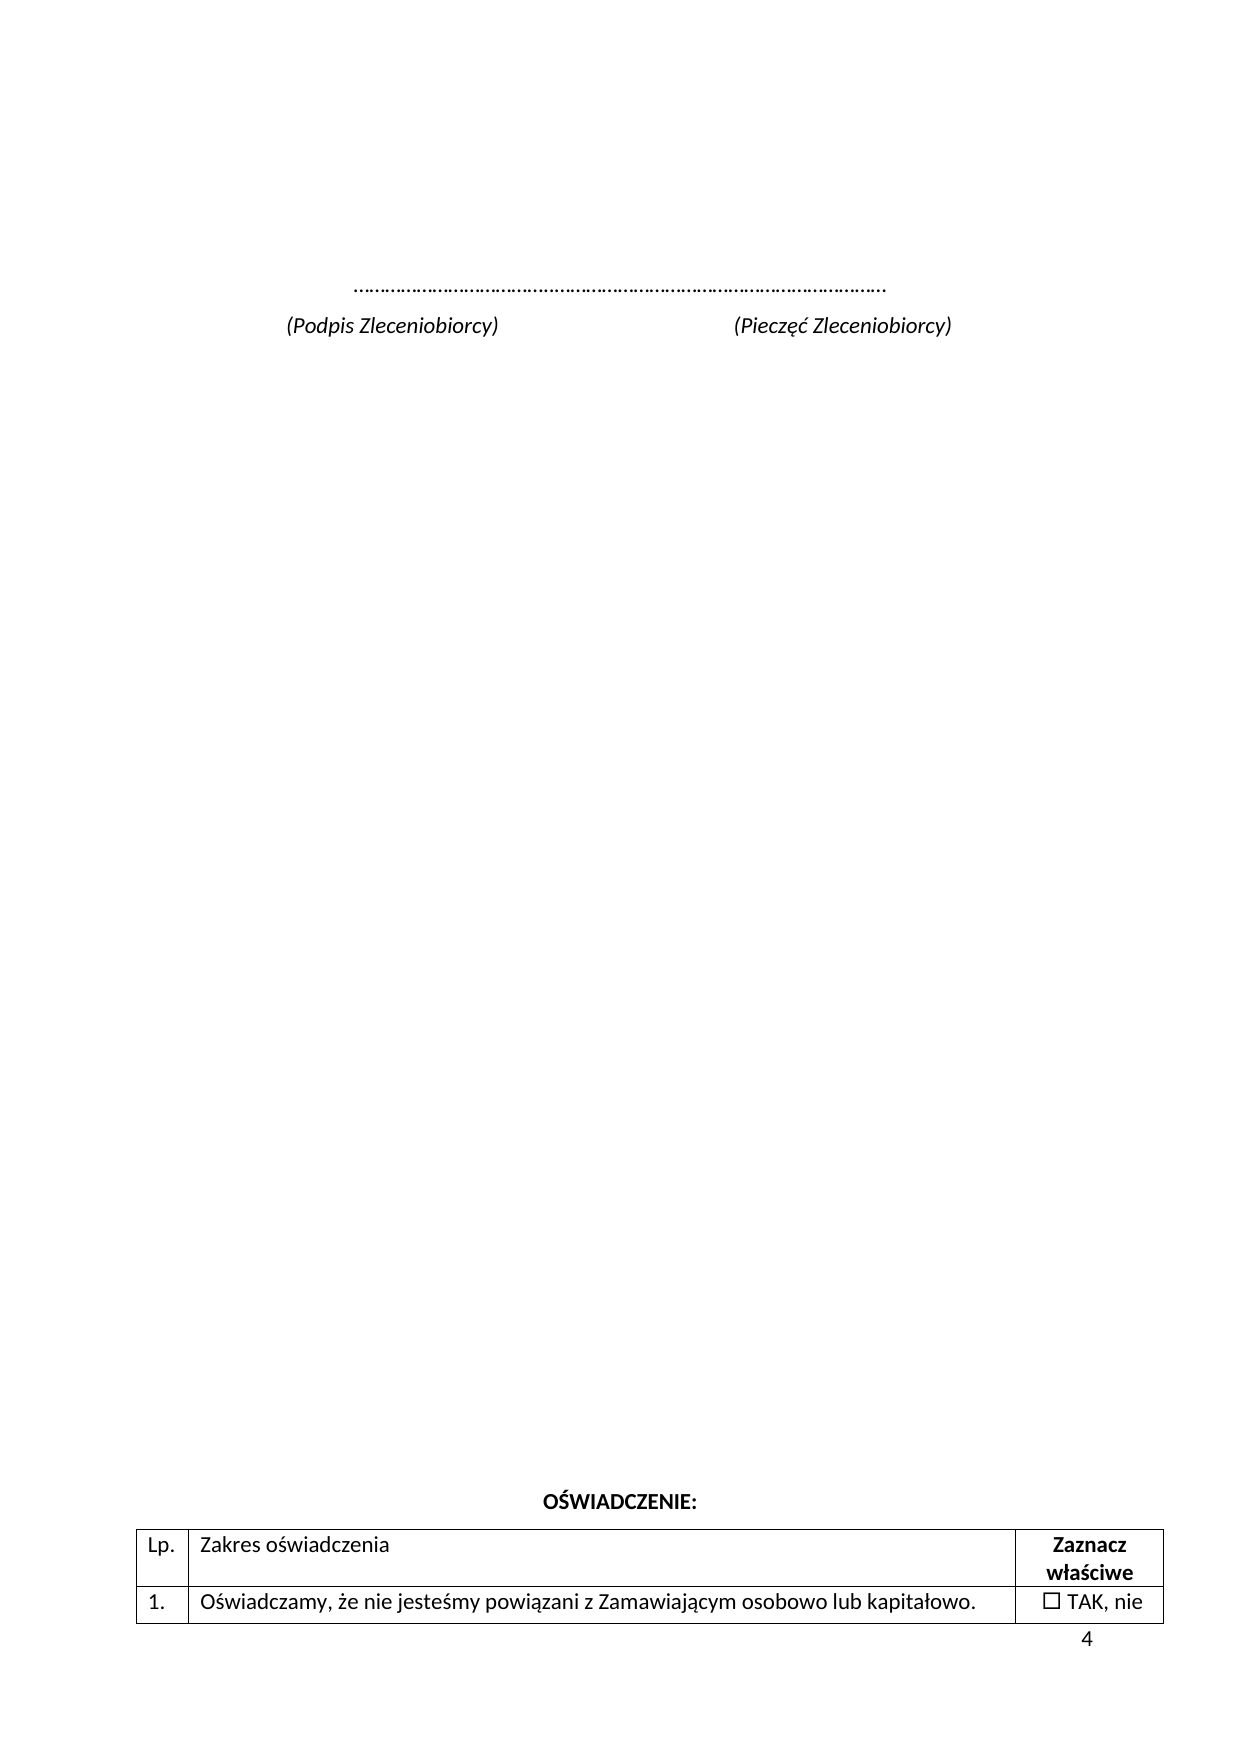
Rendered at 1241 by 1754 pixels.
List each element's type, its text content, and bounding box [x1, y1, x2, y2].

table_cell 1. [137, 1587, 188, 1623]
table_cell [189, 1587, 1015, 1623]
text (Podpis Zleceniobiorcy) (Pieczęć Zleceniobiorcy) [148, 312, 1093, 340]
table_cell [1016, 1587, 1163, 1623]
table_header Zakres oświadczenia [189, 1530, 1015, 1586]
text ………………………………..……………………………………………………… [148, 270, 1093, 298]
text OŚWIADCZENIE: [148, 1487, 1093, 1515]
table_header Zaznacz właściwe [1016, 1530, 1163, 1586]
table_header Lp. [137, 1530, 188, 1586]
